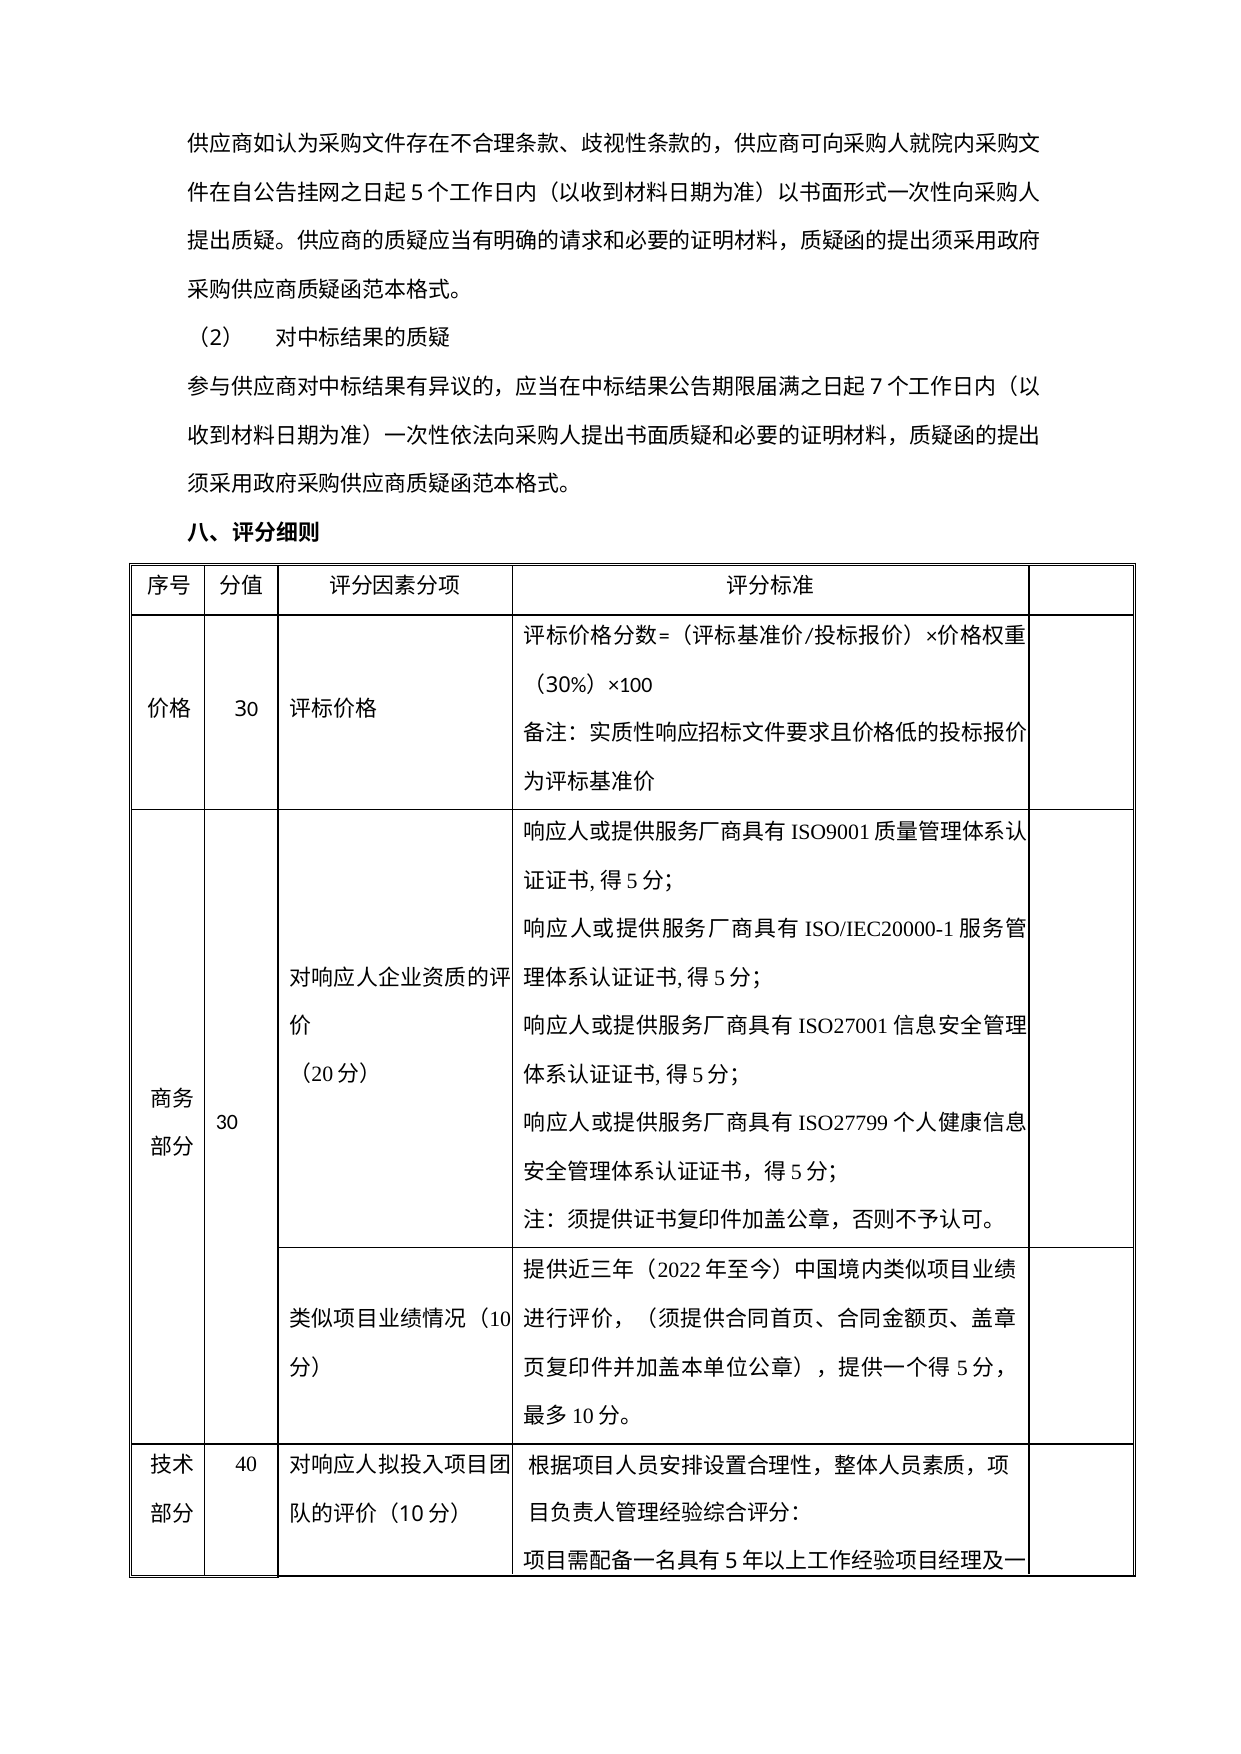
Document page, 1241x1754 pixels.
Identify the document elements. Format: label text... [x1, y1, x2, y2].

table_cell 价格 [132, 616, 204, 809]
table_header 评分标准 [513, 566, 1028, 614]
table_cell 30 [205, 616, 277, 809]
table_cell 40 [205, 1445, 277, 1575]
table_cell 商务部分 [132, 810, 204, 1443]
text 供应商如认为采购文件存在不合理条款、歧视性条款的，供应商可向采购人就院内采购文件在自公告挂网之日起5个工作日内（以收到材料日期为准）以书面形式一次性向采购人提出质疑。供应商的质疑应当有明确的请求和必要的证明材料，质疑函的提出须采用政府采购供应商质疑函范本格式。 [187, 126, 1053, 304]
table_cell [1030, 616, 1133, 809]
list 评分细则 [187, 514, 1053, 547]
table_cell 对响应人企业资质的评价 （20分） [279, 810, 512, 1247]
table_header [1030, 566, 1133, 614]
table_cell 类似项目业绩情况（10分） [279, 1248, 512, 1443]
table_cell [1029, 1445, 1133, 1575]
table_header 评分因素分项 [279, 566, 512, 614]
text （2） 对中标结果的质疑 [187, 320, 1053, 353]
table_cell 对响应人拟投入项目团队的评价（10分） [279, 1445, 512, 1575]
table_cell 技术部分 [132, 1445, 204, 1575]
table_cell 30 [205, 810, 277, 1443]
table_cell [1030, 810, 1133, 1247]
table_header 序号 [132, 566, 204, 614]
table_cell 评标价格分数=（评标基准价/投标报价）×价格权重（30%）×100 备注：实质性响应招标文件要求且价格低的投标报价为评标基准价 [513, 616, 1028, 809]
text 参与供应商对中标结果有异议的，应当在中标结果公告期限届满之日起7个工作日内（以收到材料日期为准）一次性依法向采购人提出书面质疑和必要的证明材料，质疑函的提出须采用政府采购供应商质疑函范本格式。 [187, 368, 1053, 498]
table_cell 评标价格 [279, 616, 512, 809]
table_cell [1030, 1248, 1133, 1443]
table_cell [513, 1445, 1029, 1575]
table_header 分值 [205, 566, 277, 614]
table_cell 响应人或提供服务厂商具有ISO9001质量管理体系认证证书, 得5分； 响应人或提供服务厂商具有ISO/IEC20000-1服务管理体系认证证书, 得5分； 响应人或提供服务厂商具有ISO27001信息安全管理体系认证证书, 得5分； 响应人或提供服务厂商具有ISO27799个人健康信息安全管理体系认证证书，得5分； 注：须提供证书复印件加盖公章，否则不予认可。 [513, 810, 1028, 1247]
table_cell 提供近三年（2022年至今）中国境内类似项目业绩进行评价，（须提供合同首页、合同金额页、盖章页复印件并加盖本单位公章），提供一个得5分，最多10分。 [513, 1248, 1028, 1443]
